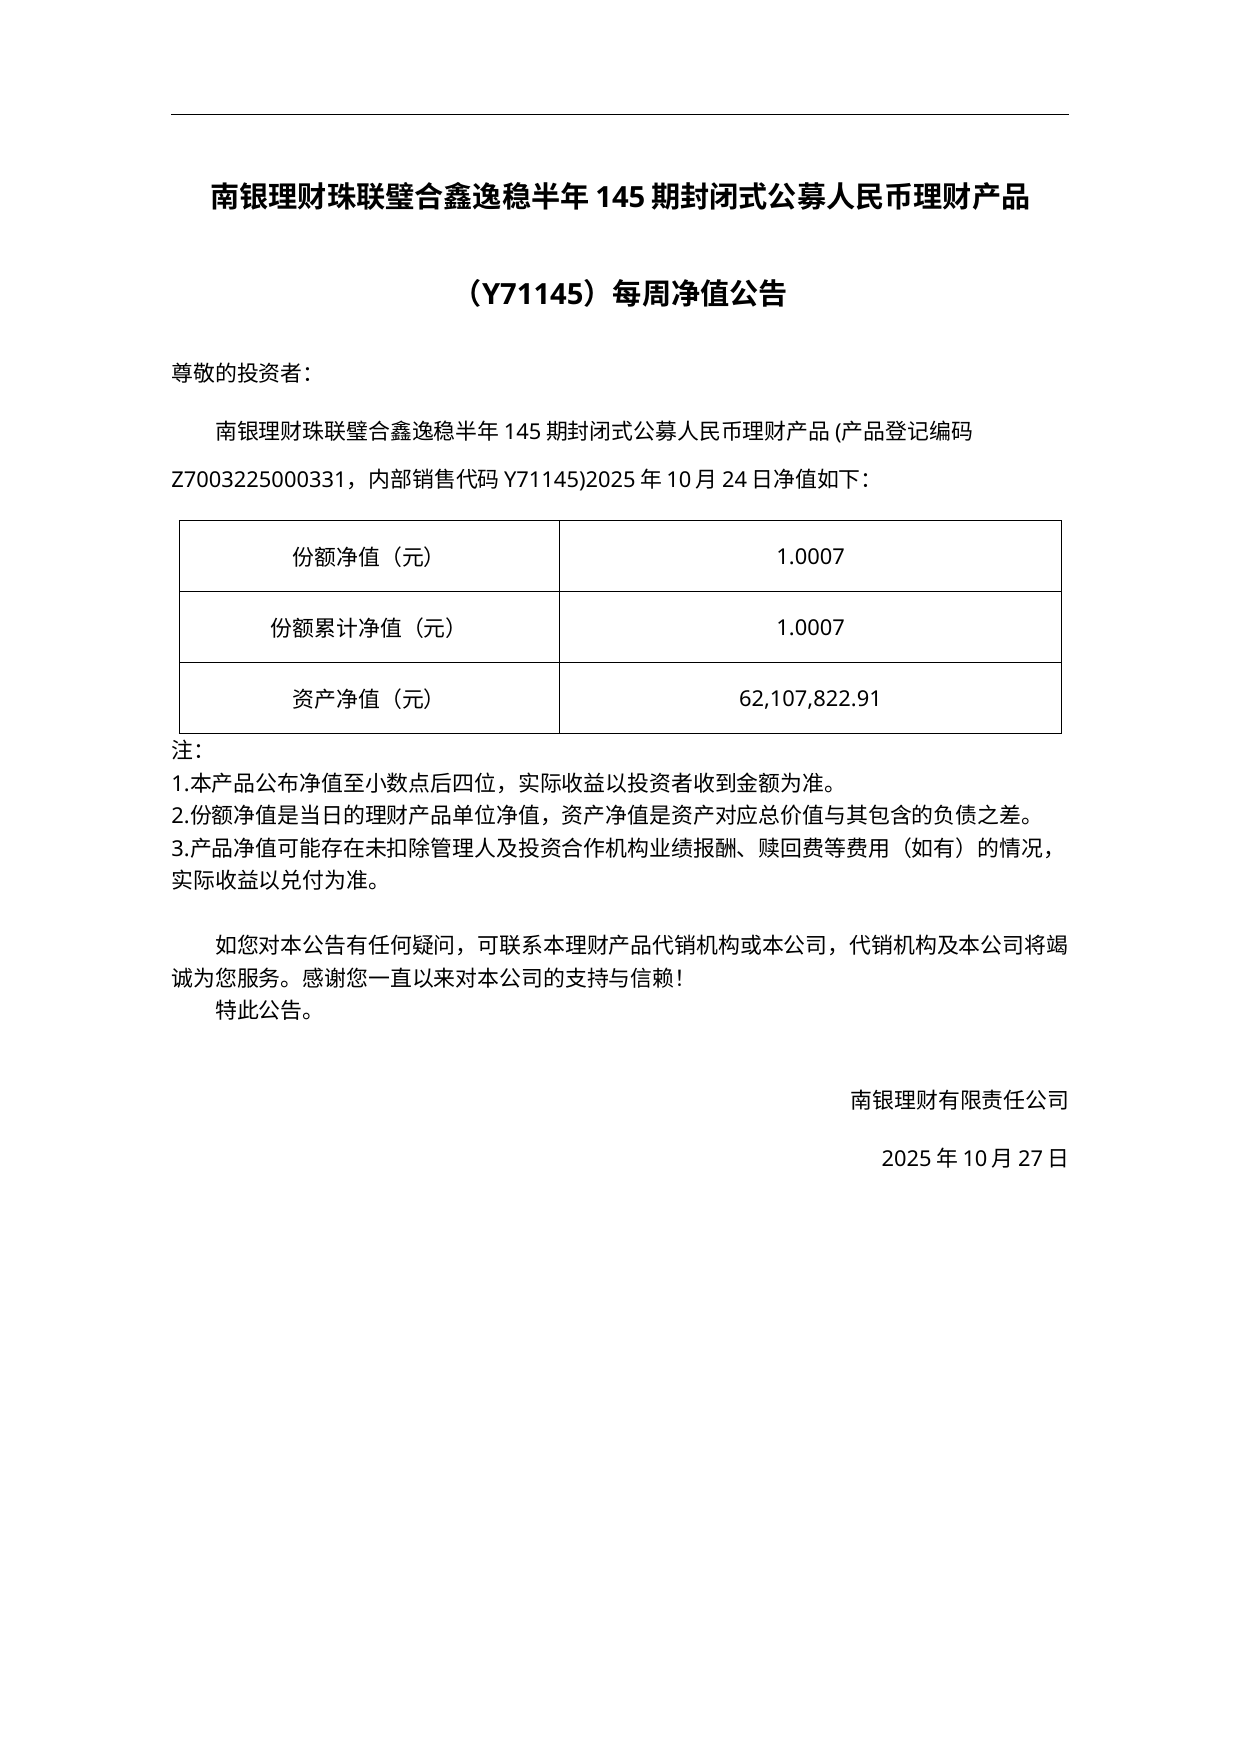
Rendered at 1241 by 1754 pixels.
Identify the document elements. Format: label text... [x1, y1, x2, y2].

text 2025年10月27日 [171, 1140, 1069, 1173]
text 如您对本公告有任何疑问，可联系本理财产品代销机构或本公司，代销机构及本公司将竭诚为您服务。感谢您一直以来对本公司的支持与信赖！ [171, 928, 1069, 993]
text 特此公告。 [171, 993, 1069, 1025]
table_cell 62,107,822.91 [560, 663, 1061, 733]
table_header 份额净值（元） [180, 521, 559, 591]
text 2.份额净值是当日的理财产品单位净值，资产净值是资产对应总价值与其包含的负债之差。 [171, 798, 1069, 830]
text 3.产品净值可能存在未扣除管理人及投资合作机构业绩报酬、赎回费等费用（如有）的情况，实际收益以兑付为准。 [171, 830, 1069, 895]
text 1.本产品公布净值至小数点后四位，实际收益以投资者收到金额为准。 [171, 765, 1069, 798]
table_cell 1.0007 [560, 592, 1061, 662]
text 南银理财珠联璧合鑫逸稳半年145期封闭式公募人民币理财产品 (产品登记编码Z7003225000331，内部销售代码Y71145)2025年10月24日净值如下： [171, 413, 1069, 494]
text 尊敬的投资者： [171, 355, 1069, 388]
table_cell 资产净值（元） [180, 663, 559, 733]
text 南银理财有限责任公司 [171, 1082, 1069, 1115]
table_header 1.0007 [560, 521, 1061, 591]
text 南银理财珠联璧合鑫逸稳半年145期封闭式公募人民币理财产品（Y71145）每周净值公告 [171, 162, 1069, 324]
table_cell 份额累计净值（元） [180, 592, 559, 662]
text 注： [171, 733, 1069, 765]
